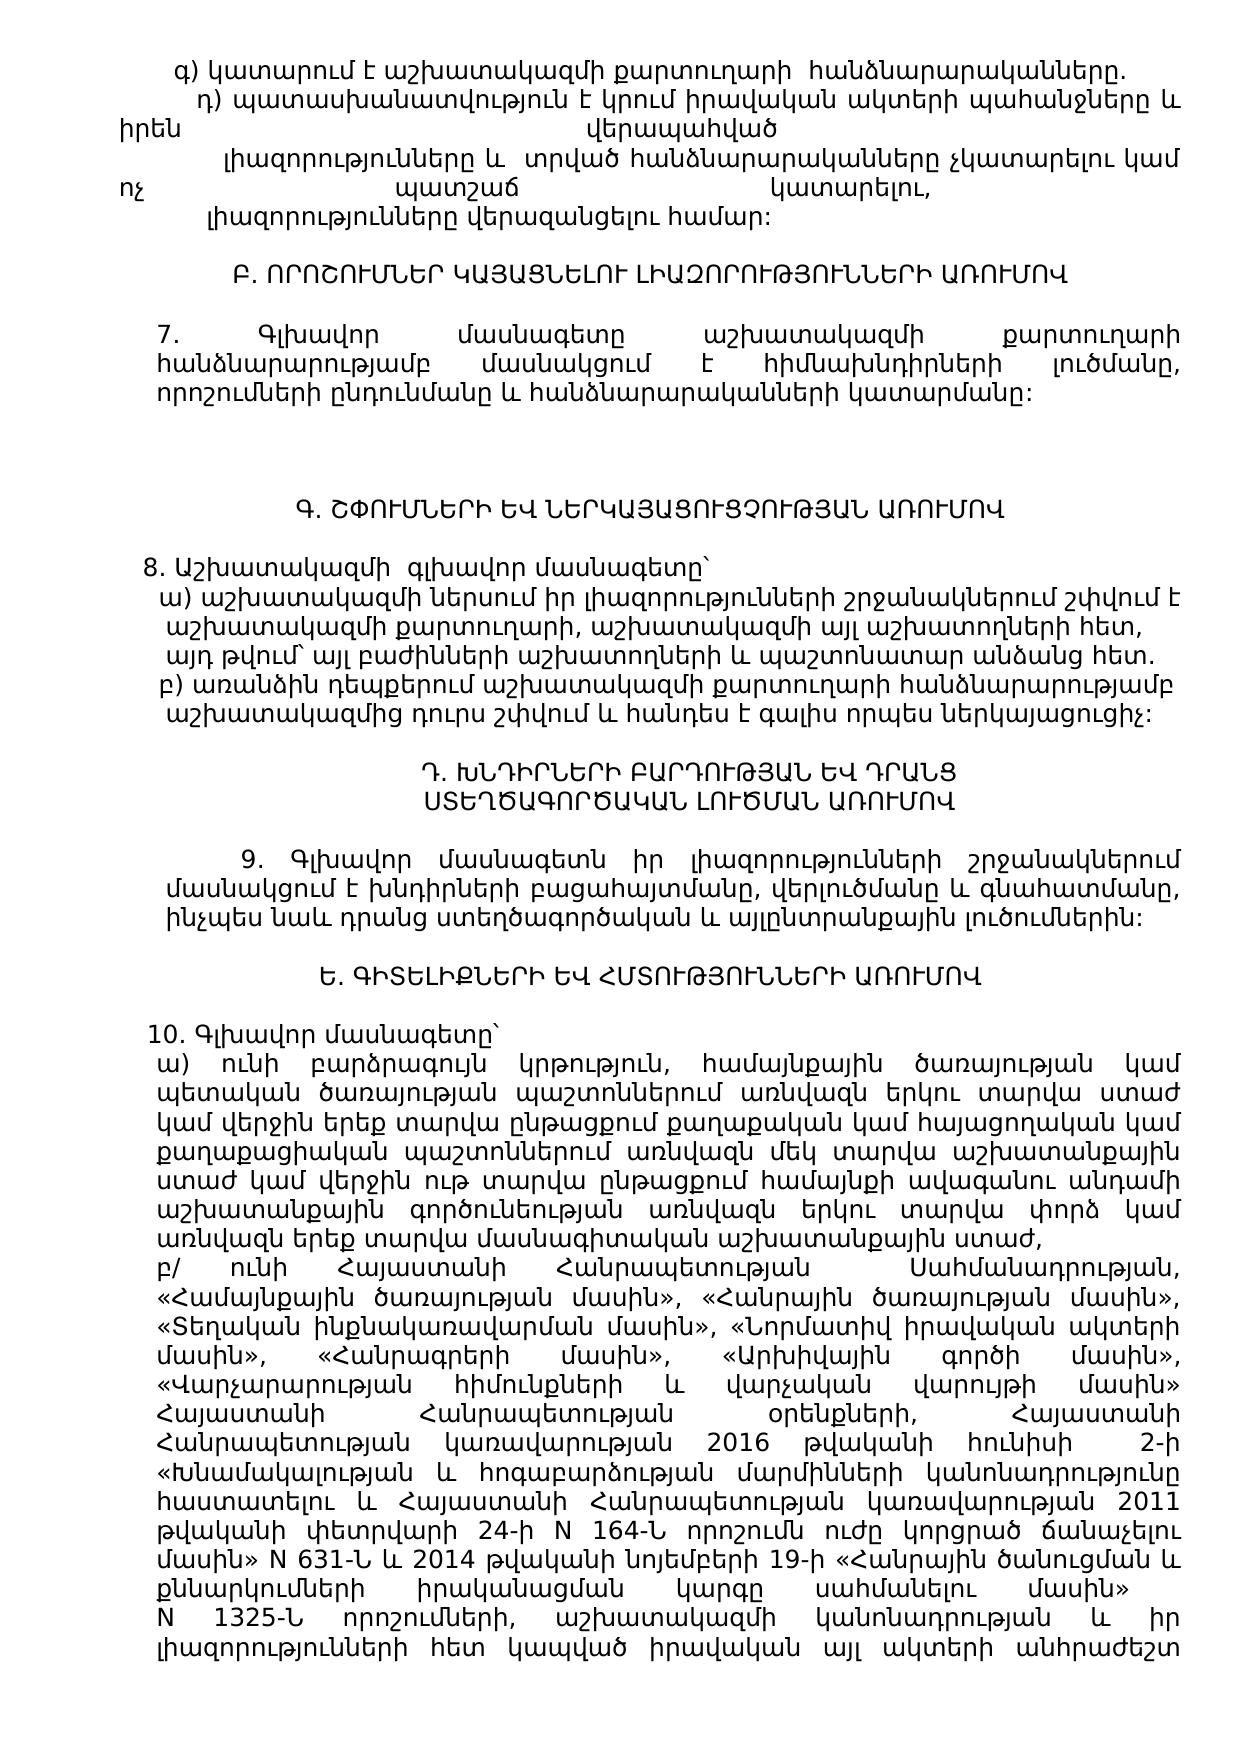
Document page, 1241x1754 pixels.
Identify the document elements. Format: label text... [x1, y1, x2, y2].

text 8. Աշխատակազմի գլխավոր մասնագետը՝ [118, 524, 1182, 583]
text 9. Գլխավոր մասնագետն իր լիազորությունների շրջանակներում մասնակցում է խնդիրների բացահայտմանը, վերլուծմանը և գնահատմանը, ինչպես նաև դրանց ստեղծագործական և այլընտրանքային լուծումներին: [137, 845, 1182, 933]
text 7․ Գլխավոր մասնագետը աշխատակազմի քարտուղարի հանձնարարությամբ մասնակցում է հիմնախնդիրների լուծմանը, որոշումների ընդունմանը և հանձնարարականների կատարմանը: [156, 319, 1182, 408]
text Դ. ԽՆԴԻՐՆԵՐԻ ԲԱՐԴՈՒԹՅԱՆ ԵՎ ԴՐԱՆՑ [197, 758, 1182, 787]
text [156, 1254, 1182, 1662]
text բ) առանձին դեպքերում աշխատակազմի քարտուղարի հանձնարարությամբ աշխատակազմից դուրս շփվում և հանդես է գալիս որպես ներկայացուցիչ: [118, 670, 1182, 729]
text 10. Գլխավոր մասնագետը՝ [118, 1020, 1182, 1049]
text ՍՏԵՂԾԱԳՈՐԾԱԿԱՆ ԼՈՒԾՄԱՆ ԱՌՈՒՄՈՎ [197, 787, 1182, 816]
text դ) պատասխանատվություն է կրում իրավական ակտերի պահանջները և իրեն վերապահված լիազորությունները և տրված հանձնարարականները չկատարելու կամ ոչ պատշաճ կատարելու, լիազորությունները վերազանցելու համար: [118, 85, 1182, 231]
text ա) աշխատակազմի ներսում իր լիազորությունների շրջանակներում շփվում է աշխատակազմի քարտուղարի, աշխատակազմի այլ աշխատողների հետ, այդ թվում՝ այլ բաժինների աշխատողների և պաշտոնատար անձանց հետ. [118, 583, 1182, 670]
text Ե. ԳԻՏԵԼԻՔՆԵՐԻ ԵՎ ՀՄՏՈՒԹՅՈՒՆՆԵՐԻ ԱՌՈՒՄՈՎ [118, 962, 1182, 991]
text ա) ունի բարձրագույն կրթություն, համայնքային ծառայության կամ պետական ծառայության պաշտոններում առնվազն երկու տարվա ստաժ կամ վերջին երեք տարվա ընթացքում քաղաքական կամ հայացողական կամ քաղաքացիական պաշտոններում առնվազն մեկ տարվա աշխատանքային ստաժ կամ վերջին ութ տարվա ընթացքում համայնքի ավագանու անդամի աշխատանքային գործունեության առնվազն երկու տարվա փորձ կամ առնվազն երեք տարվա մասնագիտական աշխատանքային ստաժ, [156, 1049, 1182, 1254]
text Բ. ՈՐՈՇՈՒՄՆԵՐ ԿԱՅԱՑՆԵԼՈՒ ԼԻԱԶՈՐՈՒԹՅՈՒՆՆԵՐԻ ԱՌՈՒՄՈՎ [118, 260, 1182, 289]
text գ) կատարում է աշխատակազմի քարտուղարի հանձնարարականները. [118, 56, 1182, 85]
text Գ. ՇՓՈՒՄՆԵՐԻ ԵՎ ՆԵՐԿԱՅԱՑՈՒՑՉՈՒԹՅԱՆ ԱՌՈՒՄՈՎ [118, 495, 1182, 524]
